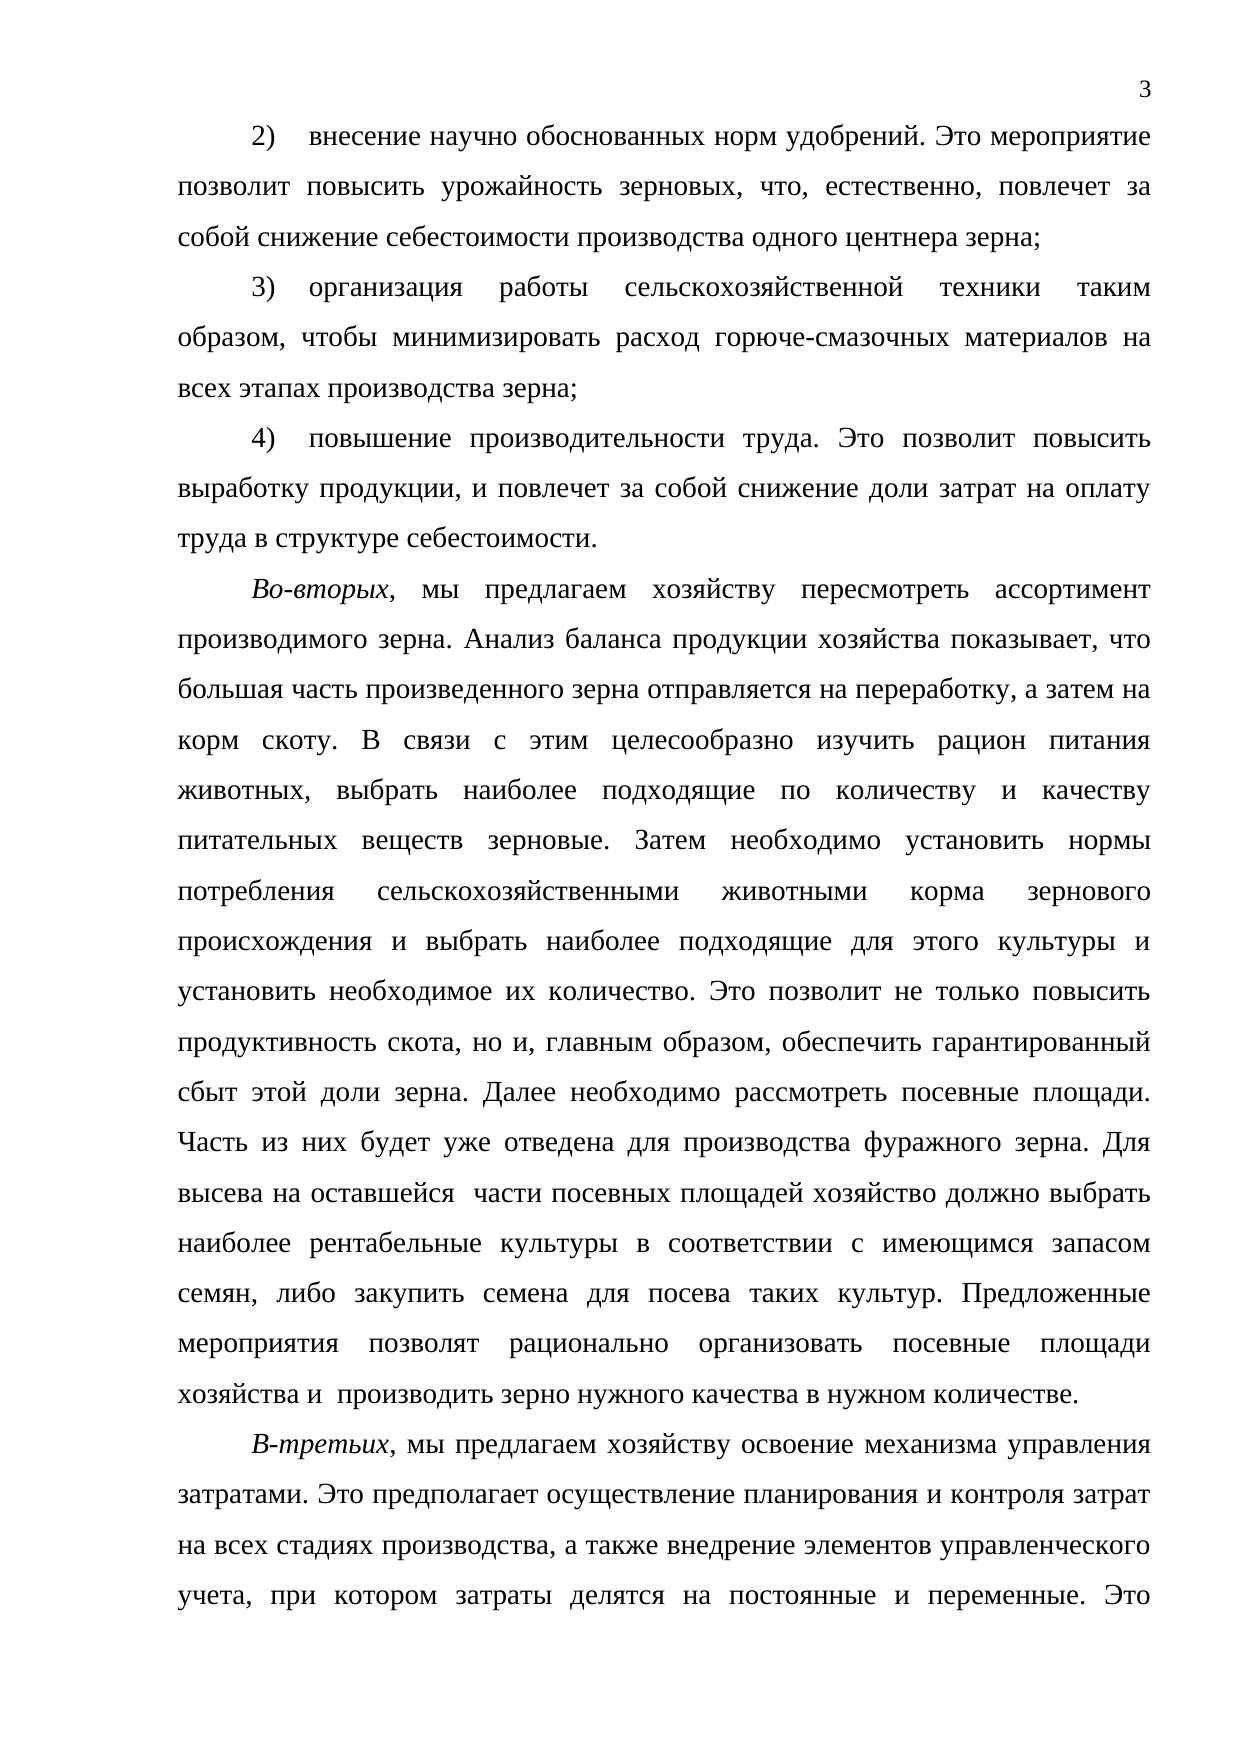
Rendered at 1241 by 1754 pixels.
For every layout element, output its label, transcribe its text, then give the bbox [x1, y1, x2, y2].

list организация работы сельскохозяйственной техники таким образом, чтобы минимизировать расход горюче-смазочных материалов на всех этапах производства зерна; [177, 269, 1152, 403]
text Во-вторых, мы предлагаем хозяйству пересмотреть ассортимент производимого зерна. Анализ баланса продукции хозяйства показывает, что большая часть произведенного зерна отправляется на переработку, а затем на корм скоту. В связи с этим целесообразно изучить рацион питания животных, выбрать наиболее подходящие по количеству и качеству питательных веществ зерновые. Затем необходимо установить нормы потребления сельскохозяйственными животными корма зернового происхождения и выбрать наиболее подходящие для этого культуры и установить необходимое их количество. Это позволит не только повысить продуктивность скота, но и, главным образом, обеспечить гарантированный сбыт этой доли зерна. Далее необходимо рассмотреть посевные площади. Часть из них будет уже отведена для производства фуражного зерна. Для высева на оставшейся части посевных площадей хозяйство должно выбрать наиболее рентабельные культуры в соответствии с имеющимся запасом семян, либо закупить семена для посева таких культур. Предложенные мероприятия позволят рационально организовать посевные площади хозяйства и производить зерно нужного качества в нужном количестве. [177, 571, 1152, 1409]
list внесение научно обоснованных норм удобрений. Это мероприятие позволит повысить урожайность зерновых, что, естественно, повлечет за собой снижение себестоимости производства одного центнера зерна; [177, 118, 1152, 252]
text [177, 1426, 1152, 1611]
list повышение производительности труда. Это позволит повысить выработку продукции, и повлечет за собой снижение доли затрат на оплату труда в структуре себестоимости. [177, 420, 1152, 554]
